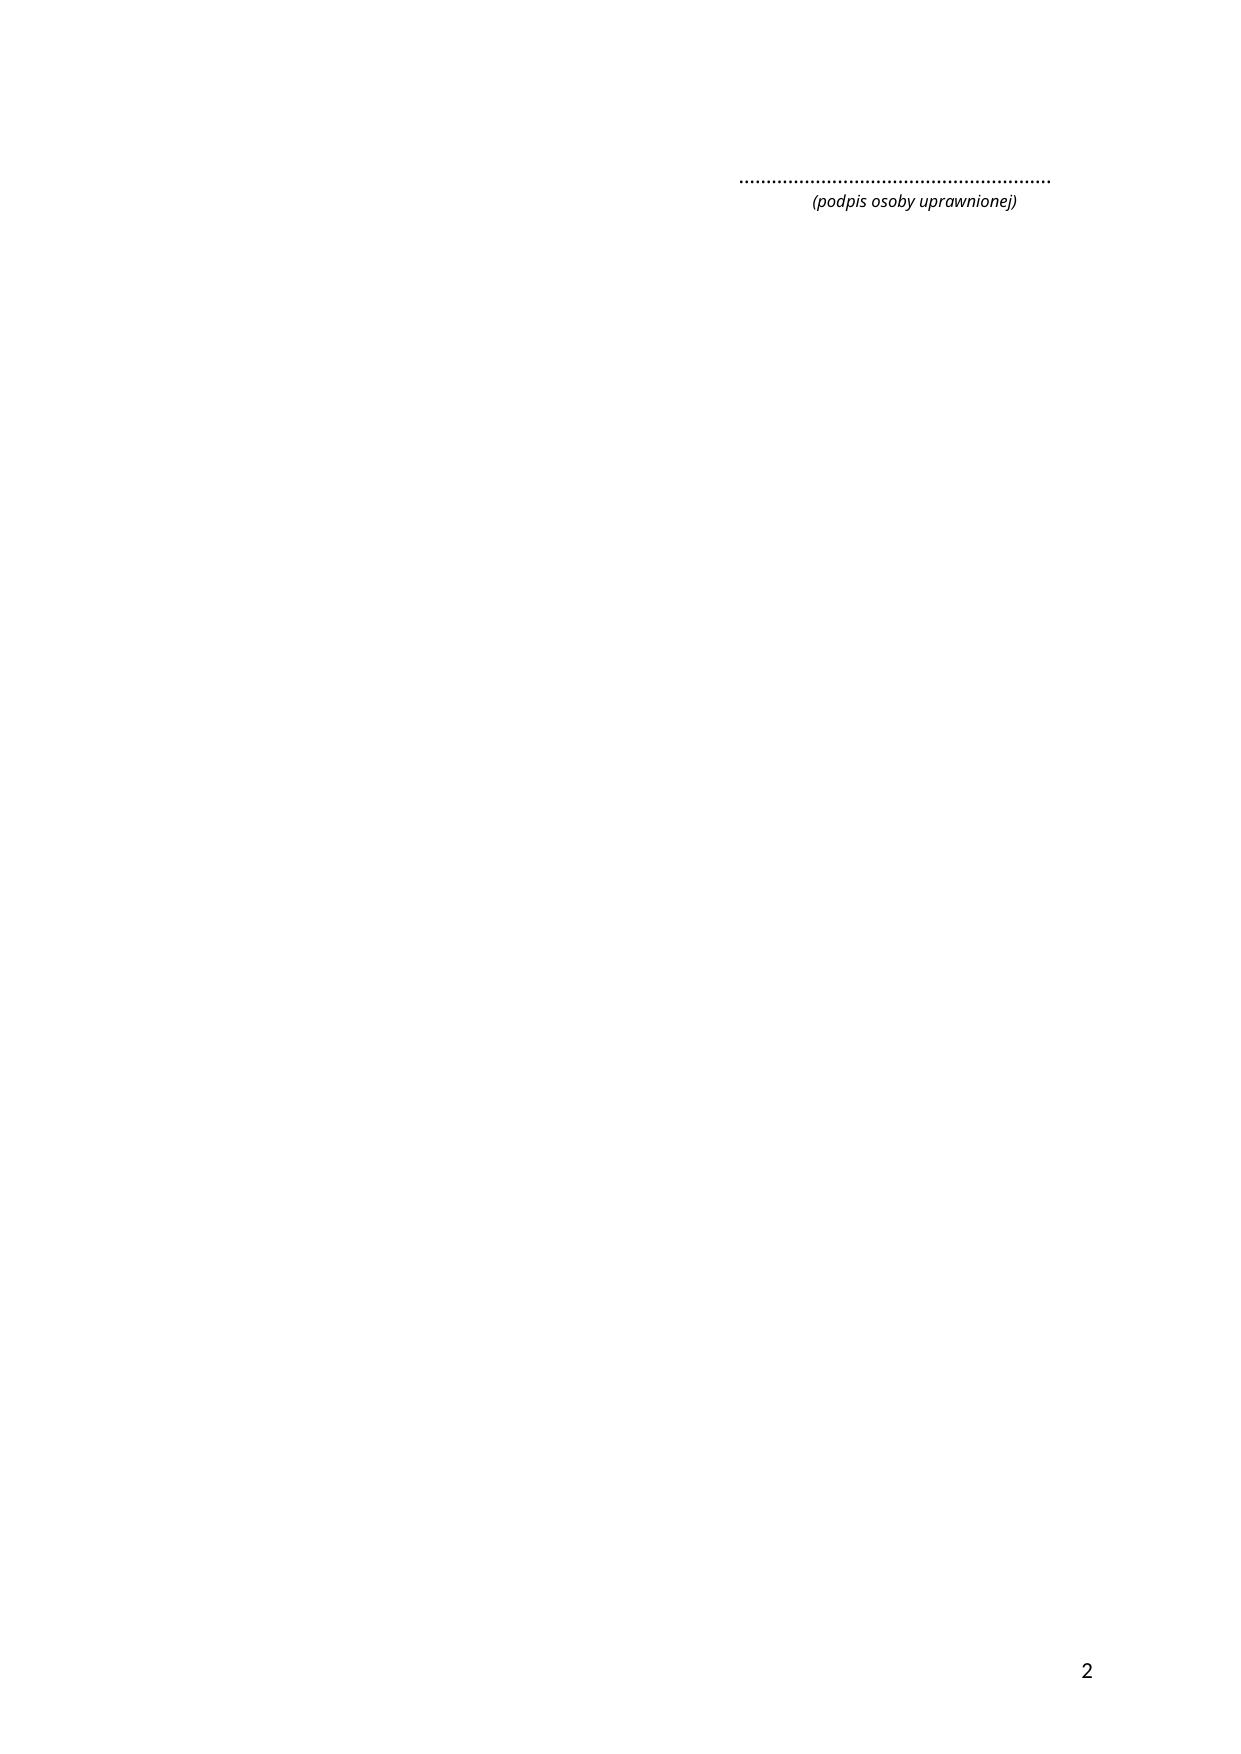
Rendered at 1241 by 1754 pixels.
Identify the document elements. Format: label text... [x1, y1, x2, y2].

text (podpis osoby uprawnionej) [738, 190, 1093, 212]
text ………………..………………………………. [738, 161, 1093, 190]
